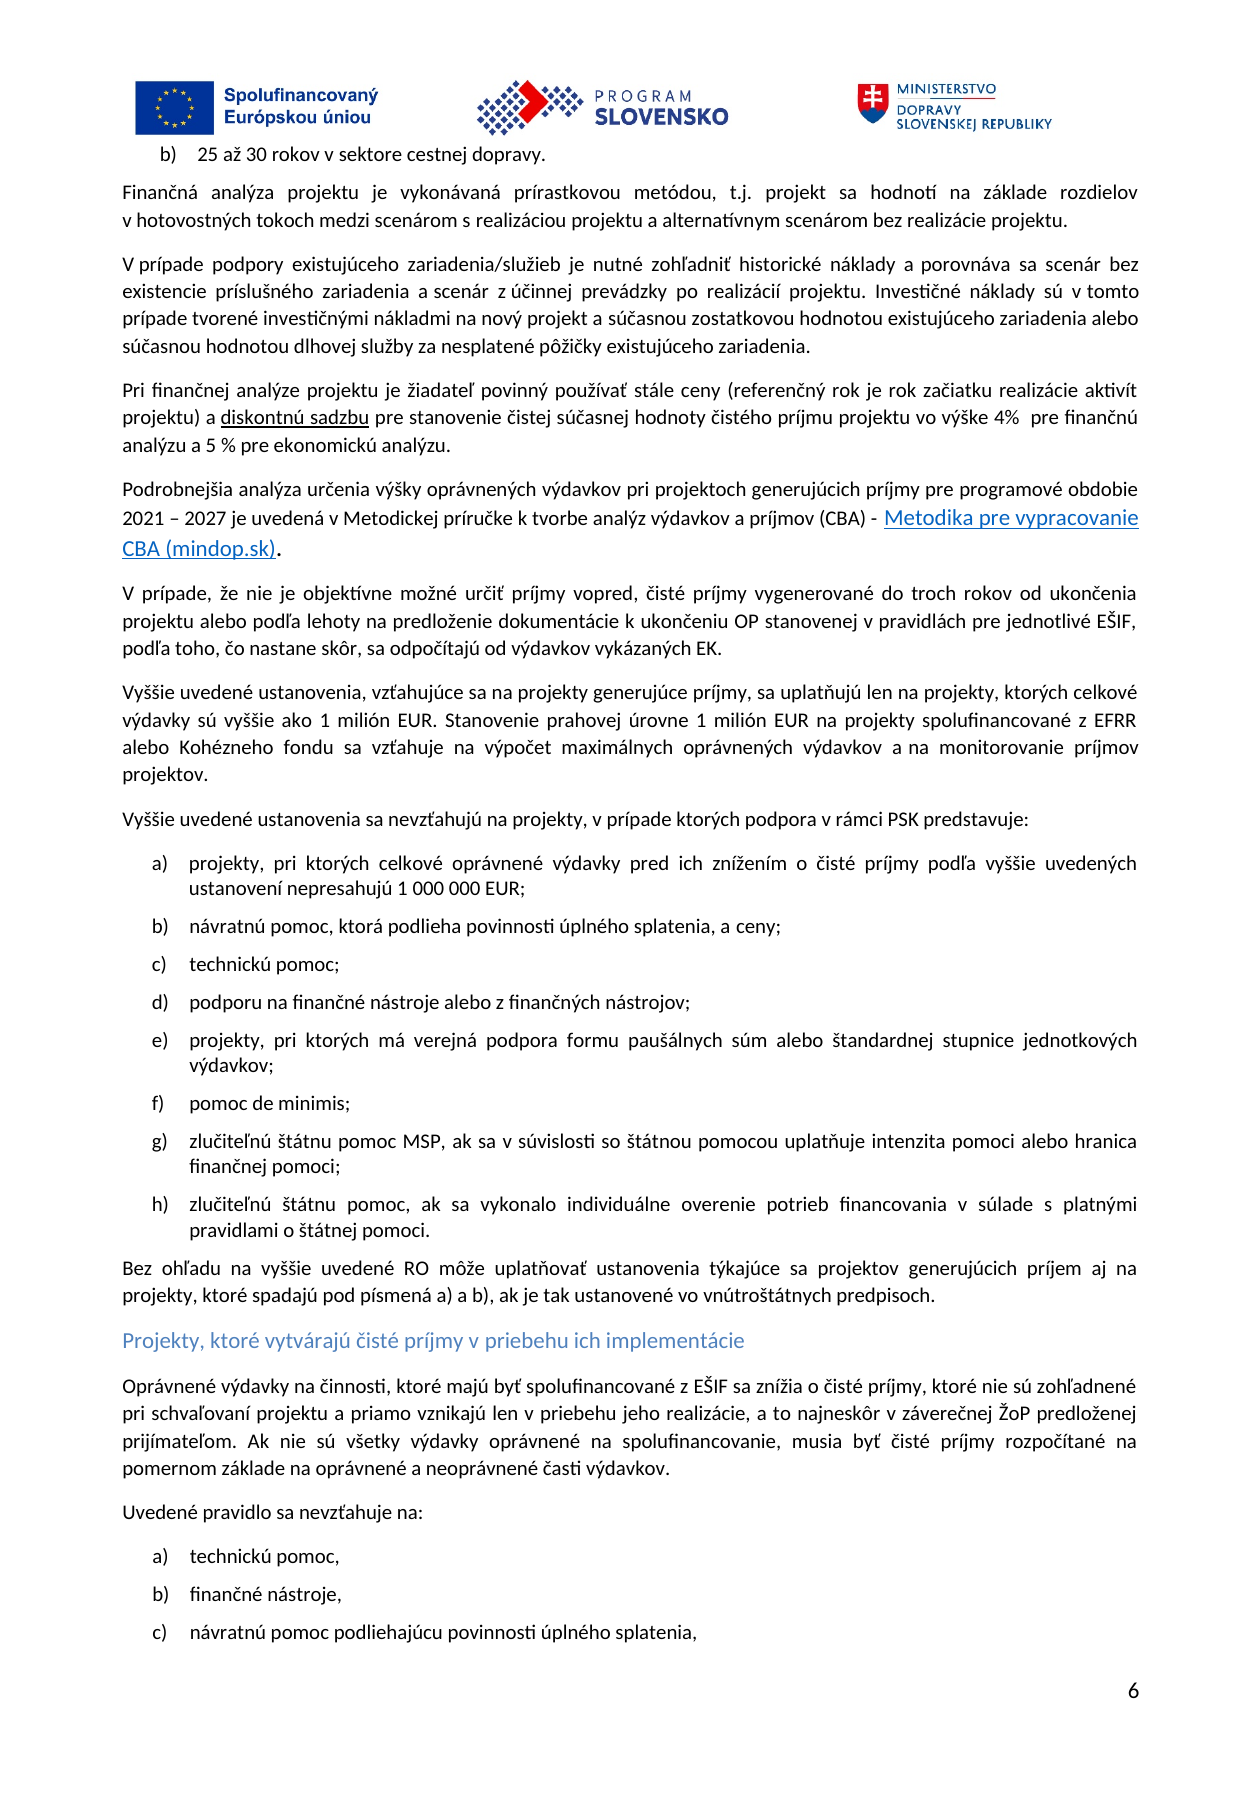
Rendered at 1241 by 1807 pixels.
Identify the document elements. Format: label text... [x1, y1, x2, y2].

list 25 až 30 rokov v sektore cestnej dopravy. [159, 141, 1139, 167]
text V prípade, že nie je objektívne možné určiť príjmy vopred, čisté príjmy vygenerované do troch rokov od ukončenia projektu alebo podľa lehoty na predloženie dokumentácie k ukončeniu OP stanovenej v pravidlách pre jednotlivé EŠIF, podľa toho, čo nastane skôr, sa odpočítajú od výdavkov vykázaných EK. [122, 581, 1139, 661]
text Pri finančnej analýze projektu je žiadateľ povinný používať stále ceny (referenčný rok je rok začiatku realizácie aktivít projektu) a diskontnú sadzbu pre stanovenie čistej súčasnej hodnoty čistého príjmu projektu vo výške 4% pre finančnú analýzu a 5 % pre ekonomickú analýzu. [122, 377, 1139, 457]
text Uvedené pravidlo sa nevzťahuje na: [122, 1499, 1139, 1525]
text Finančná analýza projektu je vykonávaná prírastkovou metódou, t.j. projekt sa hodnotí na základe rozdielov v hotovostných tokoch medzi scenárom s realizáciou projektu a alternatívnym scenárom bez realizácie projektu. [122, 179, 1139, 232]
text V prípade podpory existujúceho zariadenia/služieb je nutné zohľadniť historické náklady a porovnáva sa scenár bez existencie príslušného zariadenia a scenár z účinnej prevádzky po realizácií projektu. Investičné náklady sú v tomto prípade tvorené investičnými nákladmi na nový projekt a súčasnou zostatkovou hodnotou existujúceho zariadenia alebo súčasnou hodnotou dlhovej služby za nesplatené pôžičky existujúceho zariadenia. [122, 251, 1139, 358]
list zlučiteľnú štátnu pomoc, ak sa vykonalo individuálne overenie potrieb financovania v súlade s platnými pravidlami o štátnej pomoci. [152, 1191, 1139, 1242]
text Podrobnejšia analýza určenia výšky oprávnených výdavkov pri projektoch generujúcich príjmy pre programové obdobie 2021 – 2027 je uvedená v Metodickej príručke k tvorbe analýz výdavkov a príjmov (CBA) - Metodika pre vypracovanie CBA (mindop.sk). [122, 476, 1139, 562]
list návratnú pomoc, ktorá podlieha povinnosti úplného splatenia, a ceny; [152, 913, 1139, 938]
list projekty, pri ktorých má verejná podpora formu paušálnych súm alebo štandardnej stupnice jednotkových výdavkov; [152, 1027, 1139, 1078]
list technickú pomoc; [152, 951, 1139, 976]
list pomoc de minimis; [152, 1090, 1139, 1116]
text Vyššie uvedené ustanovenia sa nevzťahujú na projekty, v prípade ktorých podpora v rámci PSK predstavuje: [122, 806, 1139, 831]
text Oprávnené výdavky na činnosti, ktoré majú byť spolufinancované z EŠIF sa znížia o čisté príjmy, ktoré nie sú zohľadnené pri schvaľovaní projektu a priamo vznikajú len v priebehu jeho realizácie, a to najneskôr v záverečnej ŽoP predloženej prijímateľom. Ak nie sú všetky výdavky oprávnené na spolufinancovanie, musia byť čisté príjmy rozpočítané na pomernom základe na oprávnené a neoprávnené časti výdavkov. [122, 1373, 1139, 1481]
list projekty, pri ktorých celkové oprávnené výdavky pred ich znížením o čisté príjmy podľa vyššie uvedených ustanovení nepresahujú 1 000 000 EUR; [152, 850, 1139, 901]
list podporu na finančné nástroje alebo z finančných nástrojov; [152, 989, 1139, 1014]
picture [122, 73, 1066, 142]
list finančné nástroje, [152, 1581, 1139, 1607]
text Vyššie uvedené ustanovenia, vzťahujúce sa na projekty generujúce príjmy, sa uplatňujú len na projekty, ktorých celkové výdavky sú vyššie ako 1 milión EUR. Stanovenie prahovej úrovne 1 milión EUR na projekty spolufinancované z EFRR alebo Kohézneho fondu sa vzťahuje na výpočet maximálnych oprávnených výdavkov a na monitorovanie príjmov projektov. [122, 679, 1139, 787]
list technickú pomoc, [152, 1543, 1139, 1569]
list Projekty, ktoré vytvárajú čisté príjmy v priebehu ich implementácie [122, 1326, 1139, 1354]
text Bez ohľadu na vyššie uvedené RO môže uplatňovať ustanovenia týkajúce sa projektov generujúcich príjem aj na projekty, ktoré spadajú pod písmená a) a b), ak je tak ustanovené vo vnútroštátnych predpisoch. [122, 1255, 1139, 1308]
list zlučiteľnú štátnu pomoc MSP, ak sa v súvislosti so štátnou pomocou uplatňuje intenzita pomoci alebo hranica finančnej pomoci; [152, 1128, 1139, 1179]
list návratnú pomoc podliehajúcu povinnosti úplného splatenia, [152, 1619, 1139, 1645]
